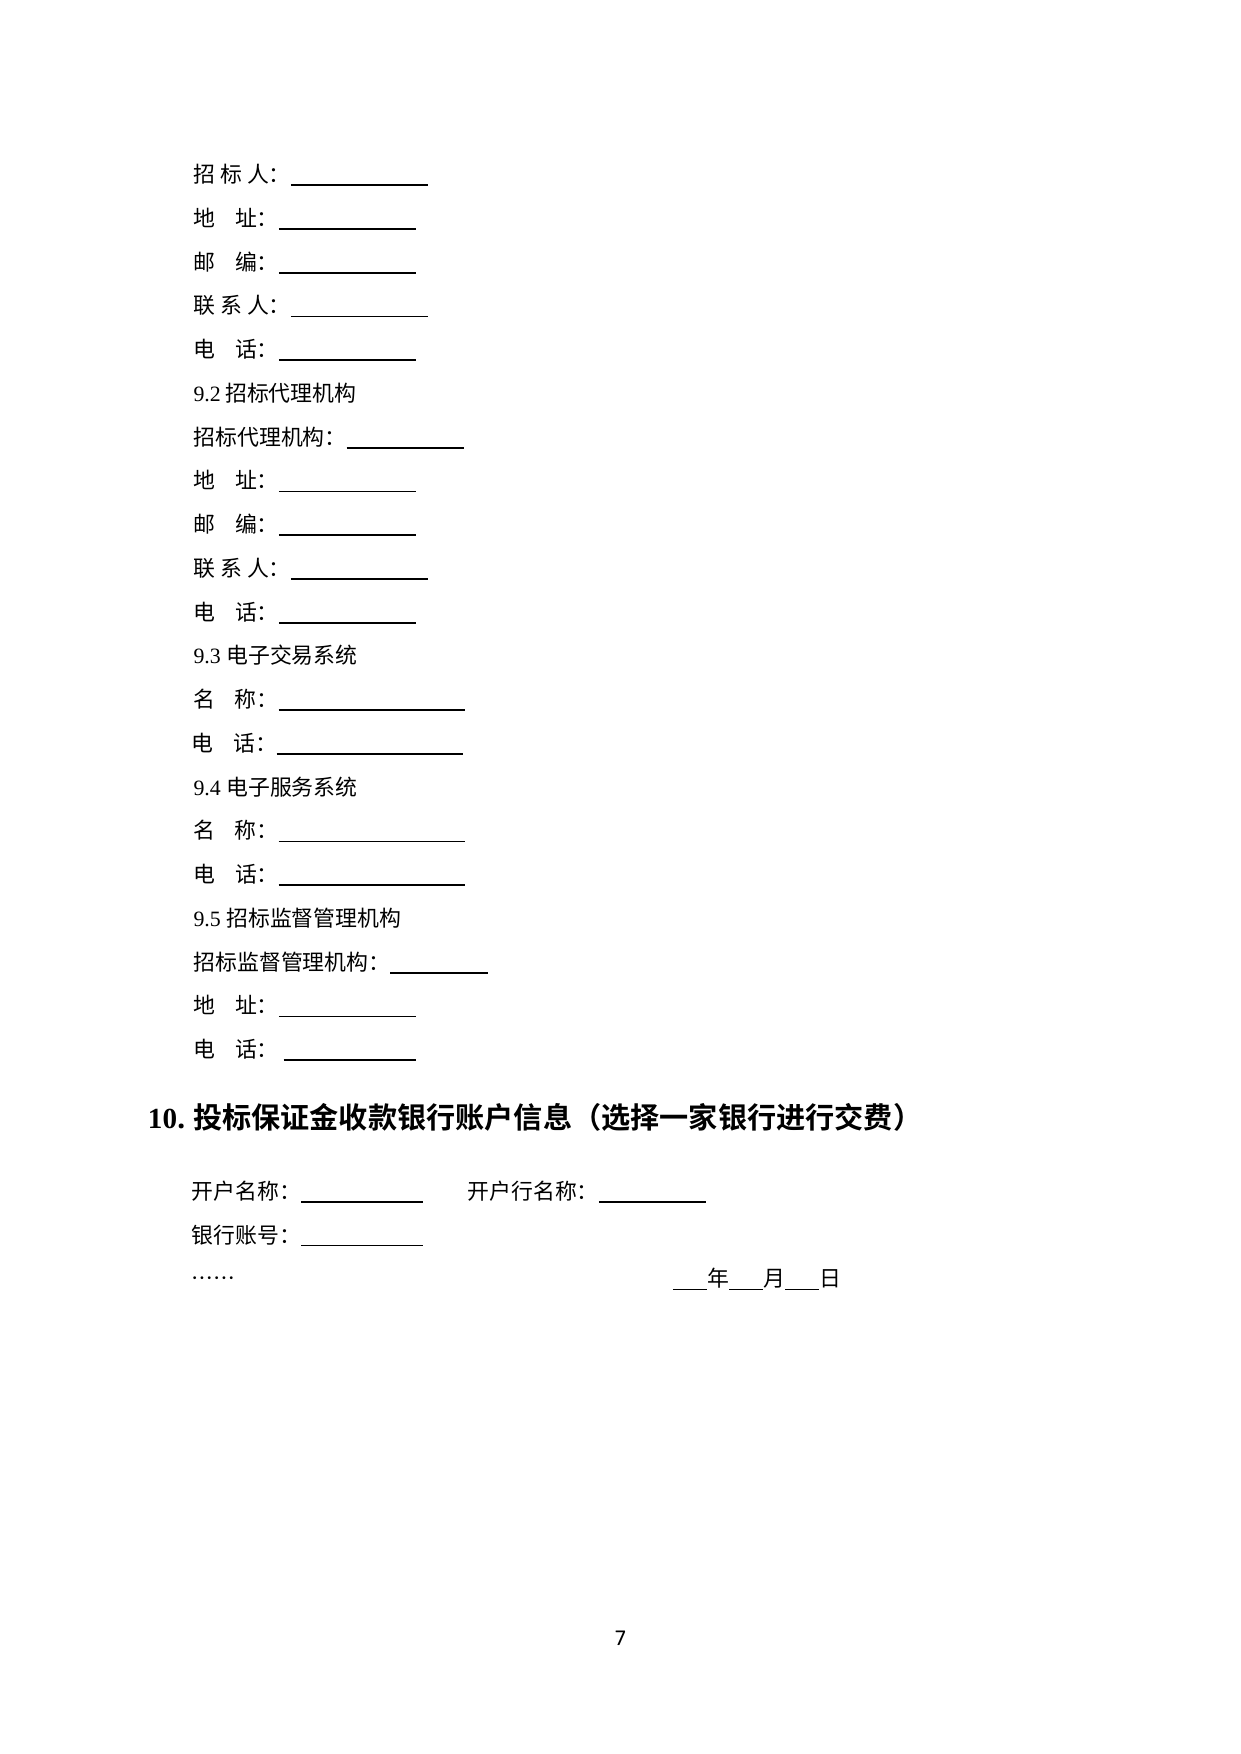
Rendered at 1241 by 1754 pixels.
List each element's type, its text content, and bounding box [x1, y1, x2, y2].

text 9.4 电子服务系统 [148, 760, 1092, 804]
text 联 系 人： [148, 541, 1092, 585]
text 名 称： [148, 673, 1092, 716]
text 招 标 人： [148, 148, 1092, 191]
text 地 址： [148, 454, 1092, 498]
text 联 系 人： [148, 279, 1092, 323]
text 电 话： [148, 1023, 1092, 1066]
text 9.3 电子交易系统 [148, 629, 1092, 673]
text 银行账号： [148, 1208, 1092, 1252]
text 9.5 招标监督管理机构 [148, 891, 1092, 935]
text 地 址： [148, 191, 1092, 235]
text 电 话： [148, 848, 1092, 891]
text 招标代理机构： [148, 410, 1092, 454]
text 邮 编： [148, 498, 1092, 541]
text 9.2招标代理机构 [148, 366, 1092, 410]
text 邮 编： [148, 235, 1092, 279]
text 电 话： [148, 585, 1092, 629]
text …… 年 月 日 [148, 1252, 1092, 1296]
text 电 话： [148, 716, 1092, 760]
text 电 话： [148, 323, 1092, 366]
text 名 称： [148, 804, 1092, 848]
text 地 址： [148, 979, 1092, 1023]
text 招标监督管理机构： [148, 935, 1092, 979]
text 开户名称： 开户行名称： [148, 1164, 1092, 1208]
subtitle 10. 投标保证金收款银行账户信息（选择一家银行进行交费） [148, 1093, 1092, 1137]
